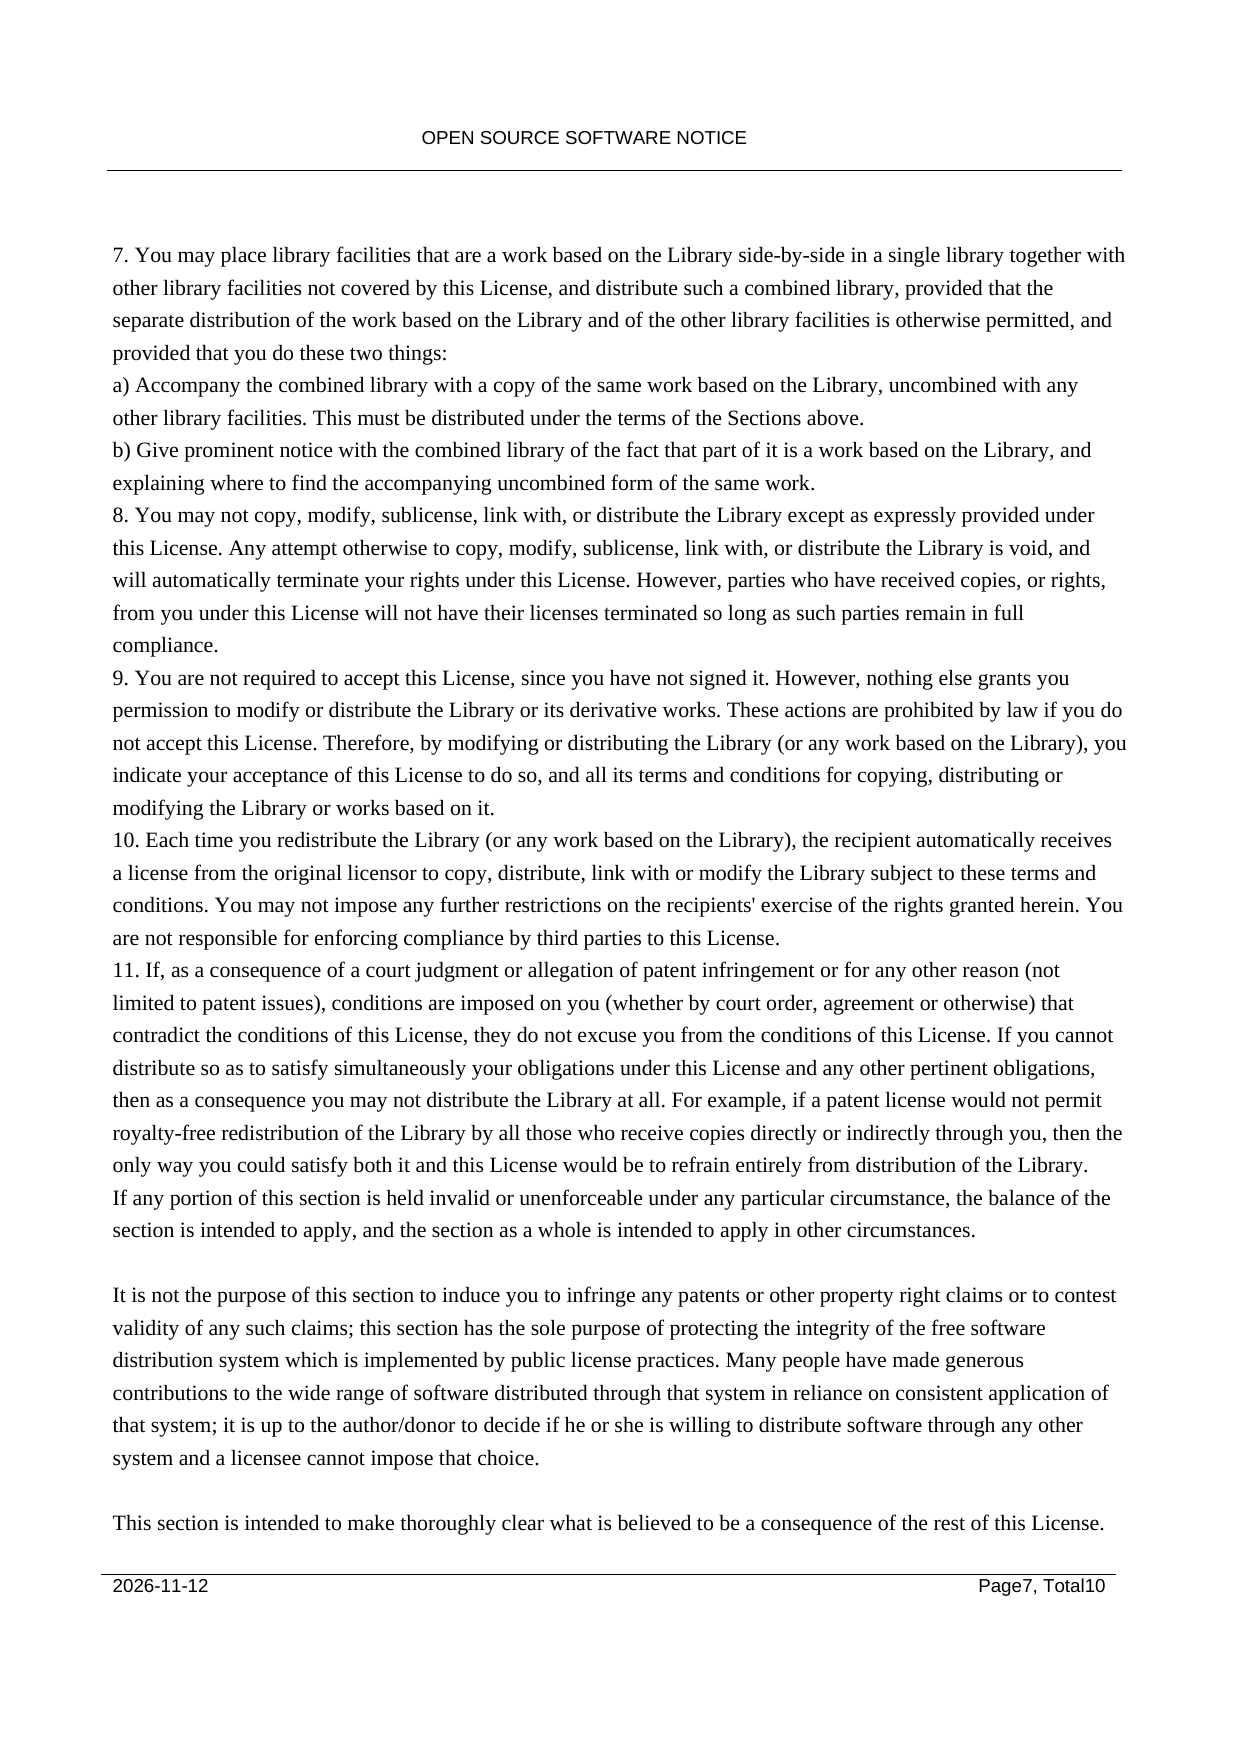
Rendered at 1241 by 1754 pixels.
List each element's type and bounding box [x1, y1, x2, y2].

text [112, 206, 1128, 1539]
